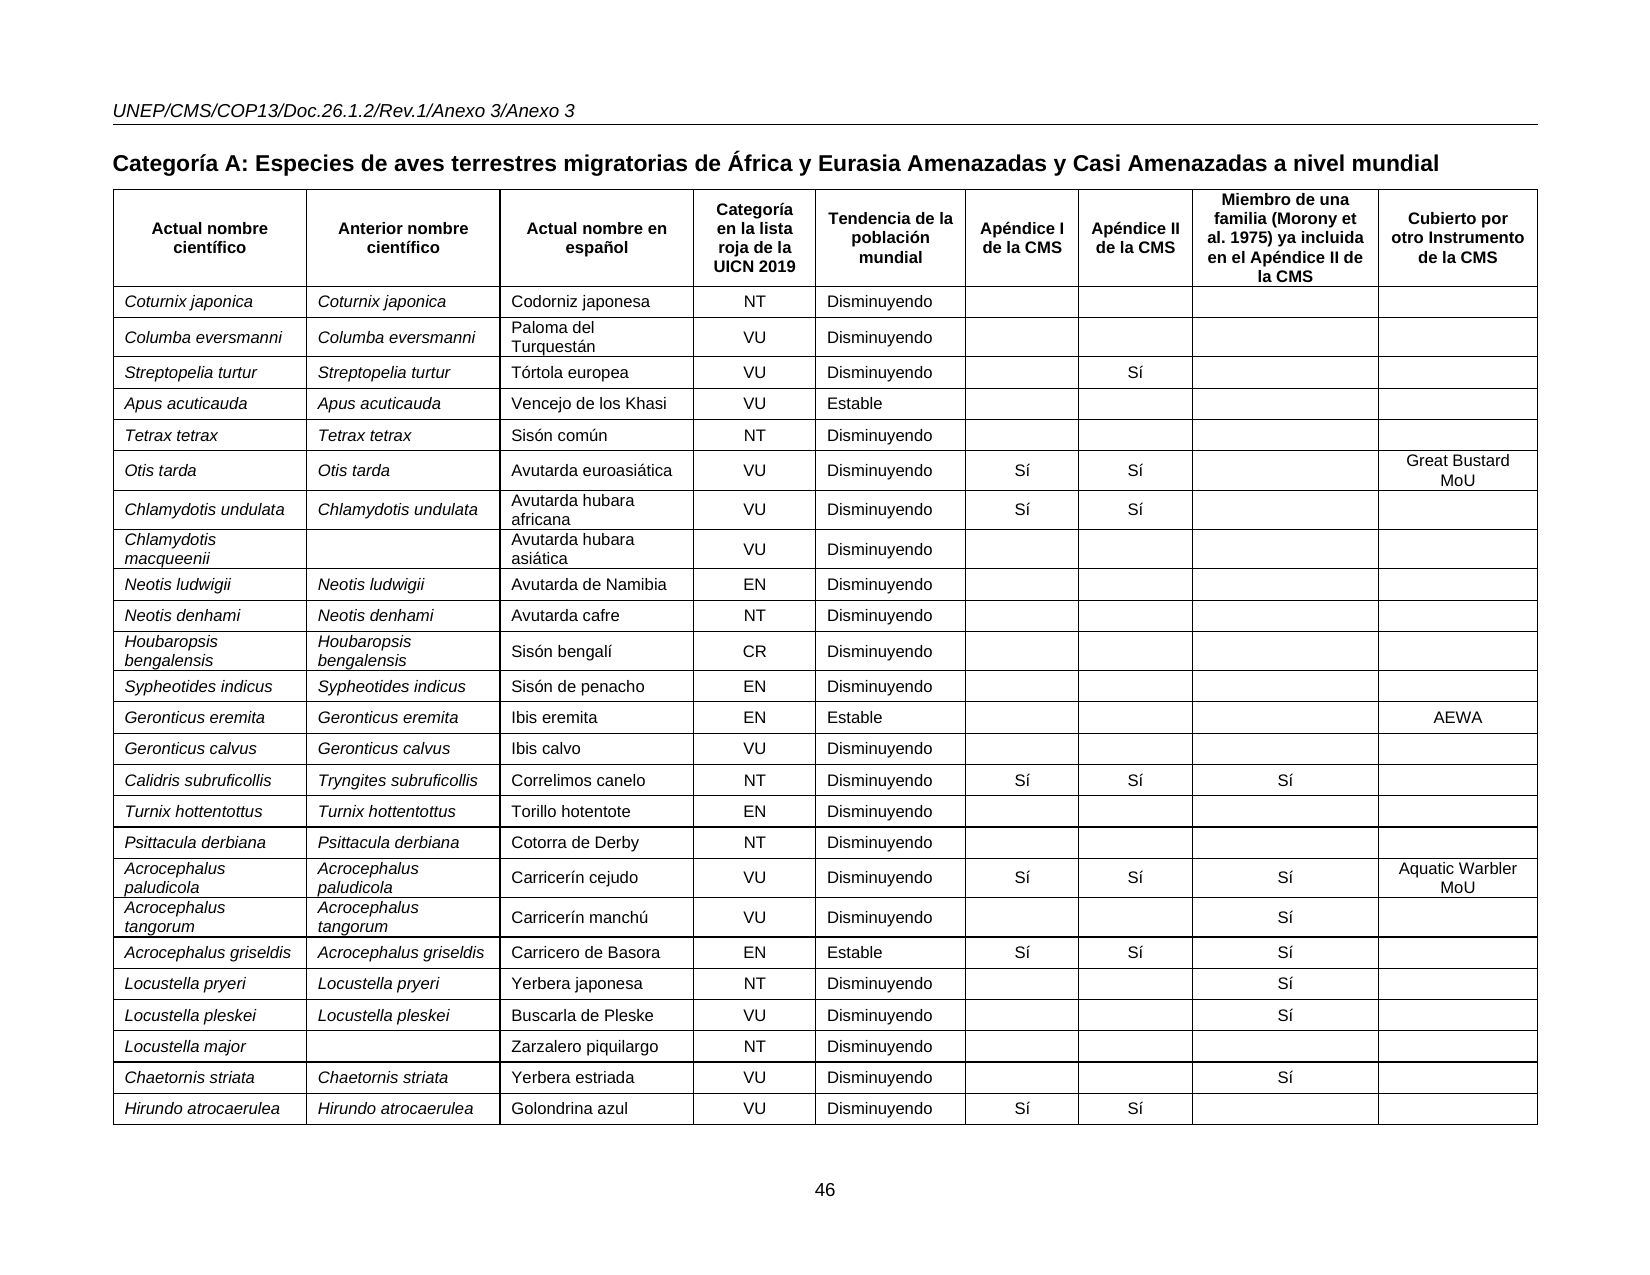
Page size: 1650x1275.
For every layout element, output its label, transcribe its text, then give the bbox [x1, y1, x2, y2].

table_header Cubierto por otro Instrumento de la CMS [1379, 190, 1537, 286]
table_cell VU [694, 734, 815, 764]
table_cell Sí [966, 859, 1078, 897]
table_cell Acrocephalus griseldis [114, 938, 306, 968]
table_cell Acrocephalus griseldis [307, 938, 499, 968]
table_cell Avutarda euroasiática [501, 451, 693, 489]
table_cell Geronticus eremita [114, 702, 306, 733]
table_cell Sí [1079, 938, 1192, 968]
table_cell Hirundo atrocaerulea [307, 1094, 499, 1124]
table_cell Locustella major [114, 1031, 306, 1061]
table_cell Streptopelia turtur [307, 357, 499, 388]
table_cell NT [694, 287, 815, 317]
table_cell Carricerín cejudo [501, 859, 693, 897]
table_cell Neotis denhami [114, 601, 306, 631]
table_cell Zarzalero piquilargo [501, 1031, 693, 1061]
table_cell NT [694, 1031, 815, 1061]
table_cell Disminuyendo [816, 530, 965, 568]
table_cell EN [694, 938, 815, 968]
table_cell [1193, 796, 1378, 826]
table_cell EN [694, 796, 815, 826]
table_cell [1379, 530, 1537, 568]
table_cell [1079, 828, 1192, 858]
table_cell [966, 530, 1078, 568]
table_cell Great Bustard MoU [1379, 451, 1537, 489]
table_cell [1079, 287, 1192, 317]
table_cell EN [694, 569, 815, 599]
table_cell [1079, 389, 1192, 419]
table_cell Locustella pryeri [114, 969, 306, 999]
table_cell [966, 898, 1078, 936]
table_cell [1079, 530, 1192, 568]
table_cell Tórtola europea [501, 357, 693, 388]
table_cell Disminuyendo [816, 734, 965, 764]
table_cell Geronticus calvus [114, 734, 306, 764]
table_cell [1379, 491, 1537, 529]
table_cell [966, 318, 1078, 356]
table_cell Disminuyendo [816, 859, 965, 897]
table_cell [1193, 287, 1378, 317]
table_cell [1379, 938, 1537, 968]
table_cell [1193, 451, 1378, 489]
table_cell [1193, 389, 1378, 419]
text Categoría A: Especies de aves terrestres migratorias de África y Eurasia Amenazadas y Casi Amenazadas a nivel mundial [112, 150, 1537, 176]
table_cell Disminuyendo [816, 1000, 965, 1030]
table_cell [1379, 357, 1537, 388]
table_header Miembro de una familia (Morony et al. 1975) ya incluida en el Apéndice II de la CMS [1193, 190, 1378, 286]
table_cell [1193, 828, 1378, 858]
table_cell Avutarda hubara asiática [501, 530, 693, 568]
table_cell Ibis calvo [501, 734, 693, 764]
table_cell Geronticus calvus [307, 734, 499, 764]
table_cell Psittacula derbiana [307, 828, 499, 858]
table_cell [966, 969, 1078, 999]
table_cell VU [694, 1063, 815, 1093]
table_cell [1193, 491, 1378, 529]
table_cell Disminuyendo [816, 671, 965, 701]
table_cell [1079, 898, 1192, 936]
table_cell VU [694, 898, 815, 936]
table_cell Acrocephalus paludicola [307, 859, 499, 897]
table_cell [966, 828, 1078, 858]
table_header Actual nombre científico [114, 190, 306, 286]
table_cell [1193, 1031, 1378, 1061]
table_cell Disminuyendo [816, 491, 965, 529]
table_cell NT [694, 601, 815, 631]
table_cell Correlimos canelo [501, 765, 693, 795]
table_cell Disminuyendo [816, 451, 965, 489]
table_cell Estable [816, 938, 965, 968]
table_cell Geronticus eremita [307, 702, 499, 733]
table_cell Sí [1079, 357, 1192, 388]
table_cell [1379, 765, 1537, 795]
table_cell [1193, 318, 1378, 356]
table_cell [1379, 632, 1537, 670]
table_cell Acrocephalus paludicola [114, 859, 306, 897]
table_cell Houbaropsis bengalensis [114, 632, 306, 670]
table_cell Chaetornis striata [307, 1063, 499, 1093]
table_cell Sí [1193, 898, 1378, 936]
table_cell [966, 569, 1078, 599]
table_cell [307, 1031, 499, 1061]
table_cell Sisón común [501, 420, 693, 450]
table_cell Locustella pryeri [307, 969, 499, 999]
table_cell Sí [1193, 859, 1378, 897]
table_cell [307, 530, 499, 568]
table_header Apéndice I de la CMS [966, 190, 1078, 286]
table_cell CR [694, 632, 815, 670]
table_cell VU [694, 1094, 815, 1124]
table_cell NT [694, 828, 815, 858]
table_cell VU [694, 357, 815, 388]
table_cell [1193, 671, 1378, 701]
table_cell AEWA [1379, 702, 1537, 733]
table_cell Turnix hottentottus [114, 796, 306, 826]
table_cell Sí [1193, 1000, 1378, 1030]
table_cell Disminuyendo [816, 1063, 965, 1093]
table_cell [1379, 796, 1537, 826]
table_cell [1079, 569, 1192, 599]
table_cell Apus acuticauda [307, 389, 499, 419]
table_cell Carricerín manchú [501, 898, 693, 936]
table_cell VU [694, 530, 815, 568]
table_cell Disminuyendo [816, 569, 965, 599]
table_cell VU [694, 451, 815, 489]
table_cell Coturnix japonica [114, 287, 306, 317]
table_cell Neotis ludwigii [307, 569, 499, 599]
table_cell Sí [1079, 1094, 1192, 1124]
table_cell Sí [1079, 451, 1192, 489]
table_cell [1379, 969, 1537, 999]
table_cell [1193, 530, 1378, 568]
table_cell [1079, 734, 1192, 764]
table_header Categoría en la lista roja de la UICN 2019 [694, 190, 815, 286]
table_cell [1193, 569, 1378, 599]
table_cell Avutarda hubara africana [501, 491, 693, 529]
table_cell Disminuyendo [816, 601, 965, 631]
table_cell Sí [1079, 491, 1192, 529]
table_cell Estable [816, 389, 965, 419]
table_cell VU [694, 389, 815, 419]
table_cell Acrocephalus tangorum [307, 898, 499, 936]
table_cell Neotis denhami [307, 601, 499, 631]
table_cell [1193, 702, 1378, 733]
table_cell [1193, 1094, 1378, 1124]
table_cell VU [694, 859, 815, 897]
table_cell Sí [1193, 765, 1378, 795]
table_cell [966, 601, 1078, 631]
table_cell VU [694, 491, 815, 529]
table_cell VU [694, 318, 815, 356]
table_cell [1079, 318, 1192, 356]
table_cell [1079, 702, 1192, 733]
table_cell VU [694, 1000, 815, 1030]
table_cell [966, 734, 1078, 764]
table_cell [1079, 601, 1192, 631]
table_cell Sí [1193, 938, 1378, 968]
table_cell Chlamydotis undulata [307, 491, 499, 529]
table_cell Aquatic Warbler MoU [1379, 859, 1537, 897]
table_cell Sypheotides indicus [307, 671, 499, 701]
table_cell Sisón de penacho [501, 671, 693, 701]
table_cell Disminuyendo [816, 1094, 965, 1124]
table_header Apéndice II de la CMS [1079, 190, 1192, 286]
table_cell [1379, 569, 1537, 599]
table_cell Sí [1079, 765, 1192, 795]
table_cell [1079, 671, 1192, 701]
table_cell [1193, 420, 1378, 450]
table_cell Disminuyendo [816, 420, 965, 450]
table_cell Columba eversmanni [307, 318, 499, 356]
table_cell Torillo hotentote [501, 796, 693, 826]
table_cell Chlamydotis undulata [114, 491, 306, 529]
table_cell Apus acuticauda [114, 389, 306, 419]
table_cell Disminuyendo [816, 765, 965, 795]
table_cell NT [694, 765, 815, 795]
table_cell [1379, 898, 1537, 936]
table_cell [1079, 1063, 1192, 1093]
table_cell Coturnix japonica [307, 287, 499, 317]
table_cell [1079, 1031, 1192, 1061]
table_cell [1379, 671, 1537, 701]
table_cell Yerbera japonesa [501, 969, 693, 999]
table_cell Sí [1079, 859, 1192, 897]
table_cell Ibis eremita [501, 702, 693, 733]
table_cell Disminuyendo [816, 898, 965, 936]
table_cell [1379, 420, 1537, 450]
table_cell Sí [966, 1094, 1078, 1124]
table_cell Cotorra de Derby [501, 828, 693, 858]
table_cell [966, 1031, 1078, 1061]
table_cell [966, 671, 1078, 701]
table_cell [966, 357, 1078, 388]
table_cell Chlamydotis macqueenii [114, 530, 306, 568]
table_cell Tetrax tetrax [114, 420, 306, 450]
table_cell EN [694, 702, 815, 733]
table_cell [1079, 1000, 1192, 1030]
table_cell Otis tarda [307, 451, 499, 489]
table_cell [966, 420, 1078, 450]
table_cell Sí [1193, 1063, 1378, 1093]
table_cell Columba eversmanni [114, 318, 306, 356]
table_cell Locustella pleskei [114, 1000, 306, 1030]
table_cell [1079, 420, 1192, 450]
table_cell Sisón bengalí [501, 632, 693, 670]
table_cell Disminuyendo [816, 318, 965, 356]
table_cell Sypheotides indicus [114, 671, 306, 701]
table_cell Turnix hottentottus [307, 796, 499, 826]
table_cell Houbaropsis bengalensis [307, 632, 499, 670]
table_cell [1379, 1000, 1537, 1030]
table_cell [1193, 632, 1378, 670]
table_cell [1379, 1063, 1537, 1093]
table_cell [966, 632, 1078, 670]
table_cell Avutarda cafre [501, 601, 693, 631]
table_cell [1379, 1031, 1537, 1061]
table_cell Estable [816, 702, 965, 733]
table_cell Avutarda de Namibia [501, 569, 693, 599]
table_cell [1379, 318, 1537, 356]
table_cell Disminuyendo [816, 828, 965, 858]
table_cell Otis tarda [114, 451, 306, 489]
table_cell [1379, 287, 1537, 317]
table_header Actual nombre en español [501, 190, 693, 286]
table_cell Paloma del Turquestán [501, 318, 693, 356]
table_cell [1379, 1094, 1537, 1124]
table_cell [1379, 828, 1537, 858]
table_cell [1379, 601, 1537, 631]
table_cell [966, 389, 1078, 419]
table_cell Sí [966, 765, 1078, 795]
table_cell NT [694, 420, 815, 450]
table_cell [1079, 632, 1192, 670]
table_cell Buscarla de Pleske [501, 1000, 693, 1030]
table_cell Disminuyendo [816, 357, 965, 388]
table_cell [1193, 601, 1378, 631]
table_cell Psittacula derbiana [114, 828, 306, 858]
table_cell Golondrina azul [501, 1094, 693, 1124]
table_cell [966, 796, 1078, 826]
table_cell Calidris subruficollis [114, 765, 306, 795]
table_cell [1193, 734, 1378, 764]
table_cell [1193, 357, 1378, 388]
table_cell Acrocephalus tangorum [114, 898, 306, 936]
table_cell Disminuyendo [816, 632, 965, 670]
table_cell [966, 287, 1078, 317]
table_cell [966, 702, 1078, 733]
table_cell [966, 1000, 1078, 1030]
table_cell Sí [966, 451, 1078, 489]
table_cell Yerbera estriada [501, 1063, 693, 1093]
table_cell [966, 1063, 1078, 1093]
table_header Tendencia de la población mundial [816, 190, 965, 286]
table_header Anterior nombre científico [307, 190, 499, 286]
table_cell [1079, 969, 1192, 999]
table_cell Tryngites subruficollis [307, 765, 499, 795]
table_cell EN [694, 671, 815, 701]
table_cell Tetrax tetrax [307, 420, 499, 450]
table_cell Disminuyendo [816, 287, 965, 317]
table_cell NT [694, 969, 815, 999]
table_cell [1379, 734, 1537, 764]
table_cell Disminuyendo [816, 969, 965, 999]
table_cell Sí [1193, 969, 1378, 999]
table_cell Disminuyendo [816, 1031, 965, 1061]
table_cell Neotis ludwigii [114, 569, 306, 599]
table_cell Streptopelia turtur [114, 357, 306, 388]
table_cell Carricero de Basora [501, 938, 693, 968]
table_cell Codorniz japonesa [501, 287, 693, 317]
table_cell Locustella pleskei [307, 1000, 499, 1030]
table_cell Disminuyendo [816, 796, 965, 826]
table_cell Hirundo atrocaerulea [114, 1094, 306, 1124]
table_cell [1379, 389, 1537, 419]
table_cell Chaetornis striata [114, 1063, 306, 1093]
table_cell Sí [966, 938, 1078, 968]
table_cell [1079, 796, 1192, 826]
table_cell Vencejo de los Khasi [501, 389, 693, 419]
table_cell Sí [966, 491, 1078, 529]
